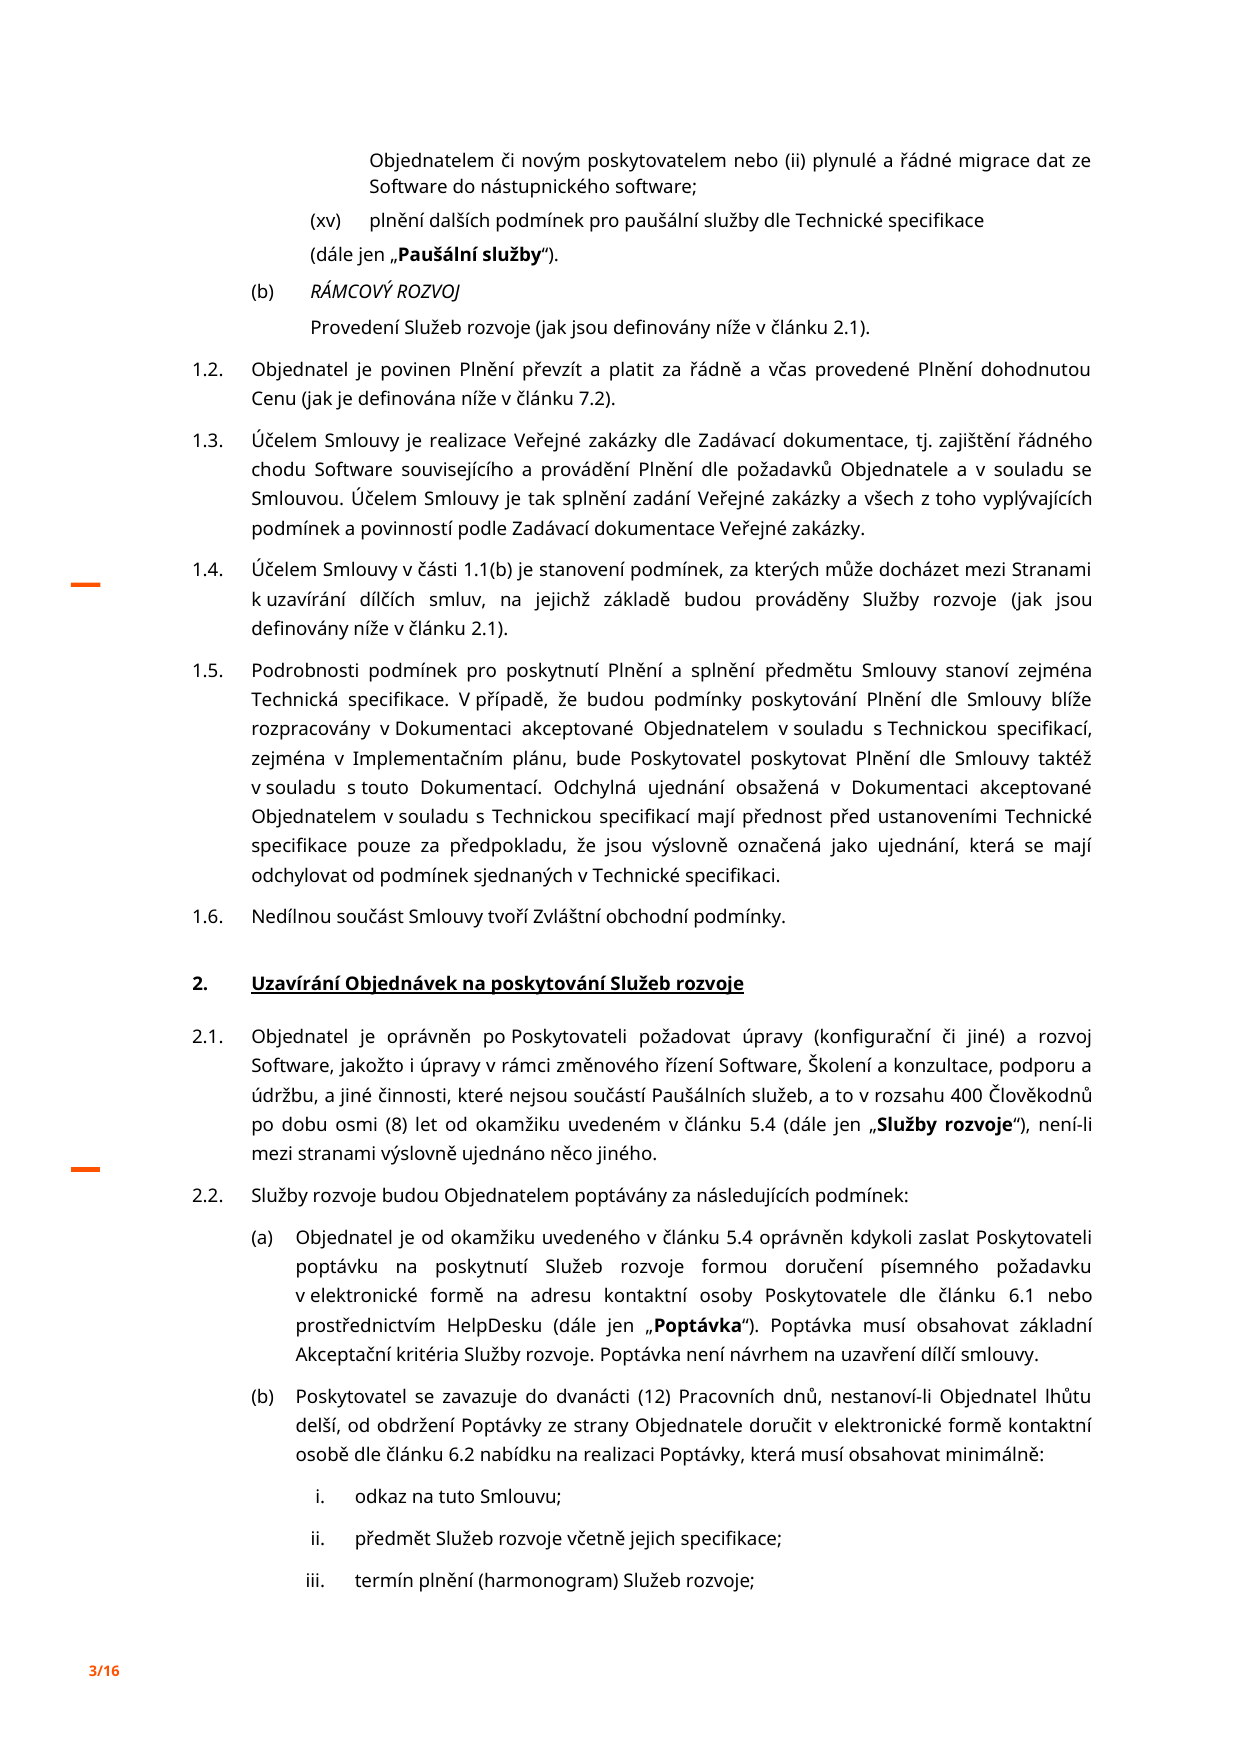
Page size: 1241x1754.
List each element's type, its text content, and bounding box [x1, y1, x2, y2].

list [310, 148, 1093, 199]
list odkaz na tuto Smlouvu; [325, 1483, 1093, 1509]
list Objednatel je oprávněn po Poskytovateli požadovat úpravy (konfigurační či jiné) a rozvoj Software, jakožto i úpravy v rámci změnového řízení Software, Školení a konzultace, podporu a údržbu, a jiné činnosti, které nejsou součástí Paušálních služeb, a to v rozsahu 400 Člověkodnů po dobu osmi (8) let od okamžiku uvedeném v článku 5.4 (dále jen „Služby rozvoje“), není-li mezi stranami výslovně ujednáno něco jiného. [192, 1023, 1093, 1166]
list Objednatel je povinen Plnění převzít a platit za řádně a včas provedené Plnění dohodnutou Cenu (jak je definována níže v článku 7.2). [192, 356, 1093, 411]
list Účelem Smlouvy v části 1.1(b) je stanovení podmínek, za kterých může docházet mezi Stranami k uzavírání dílčích smluv, na jejichž základě budou prováděny Služby rozvoje (jak jsou definovány níže v článku 2.1). [192, 557, 1093, 641]
subtitle Uzavírání Objednávek na poskytování Služeb rozvoje [192, 971, 1093, 996]
list plnění dalších podmínek pro paušální služby dle Technické specifikace [310, 207, 1093, 232]
list Podrobnosti podmínek pro poskytnutí Plnění a splnění předmětu Smlouvy stanoví zejména Technická specifikace. V případě, že budou podmínky poskytování Plnění dle Smlouvy blíže rozpracovány v Dokumentaci akceptované Objednatelem v souladu s Technickou specifikací, zejména v Implementačním plánu, bude Poskytovatel poskytovat Plnění dle Smlouvy taktéž v souladu s touto Dokumentací. Odchylná ujednání obsažená v Dokumentaci akceptované Objednatelem v souladu s Technickou specifikací mají přednost před ustanoveními Technické specifikace pouze za předpokladu, že jsou výslovně označená jako ujednání, která se mají odchylovat od podmínek sjednaných v Technické specifikaci. [192, 657, 1093, 887]
list Účelem Smlouvy je realizace Veřejné zakázky dle Zadávací dokumentace, tj. zajištění řádného chodu Software souvisejícího a provádění Plnění dle požadavků Objednatele a v souladu se Smlouvou. Účelem Smlouvy je tak splnění zadání Veřejné zakázky a všech z toho vyplývajících podmínek a povinností podle Zadávací dokumentace Veřejné zakázky. [192, 427, 1093, 541]
list termín plnění (harmonogram) Služeb rozvoje; [325, 1567, 1093, 1592]
list předmět Služeb rozvoje včetně jejich specifikace; [325, 1525, 1093, 1551]
list Nedílnou součást Smlouvy tvoří Zvláštní obchodní podmínky. [192, 904, 1093, 929]
list Rámcový rozvoj [251, 279, 1093, 304]
list Poskytovatel se zavazuje do dvanácti (12) Pracovních dnů, nestanoví-li Objednatel lhůtu delší, od obdržení Poptávky ze strany Objednatele doručit v elektronické formě kontaktní osobě dle článku 6.2 nabídku na realizaci Poptávky, která musí obsahovat minimálně: [251, 1383, 1093, 1467]
text (dále jen „Paušální služby“). [310, 241, 1093, 266]
list Provedení Služeb rozvoje (jak jsou definovány níže v článku 2.1). [310, 314, 1093, 340]
list Služby rozvoje budou Objednatelem poptávány za následujících podmínek: [192, 1182, 1093, 1208]
list Objednatel je od okamžiku uvedeného v článku 5.4 oprávněn kdykoli zaslat Poskytovateli poptávku na poskytnutí Služeb rozvoje formou doručení písemného požadavku v elektronické formě na adresu kontaktní osoby Poskytovatele dle článku 6.1 nebo prostřednictvím HelpDesku (dále jen „Poptávka“). Poptávka musí obsahovat základní Akceptační kritéria Služby rozvoje. Poptávka není návrhem na uzavření dílčí smlouvy. [251, 1224, 1093, 1367]
